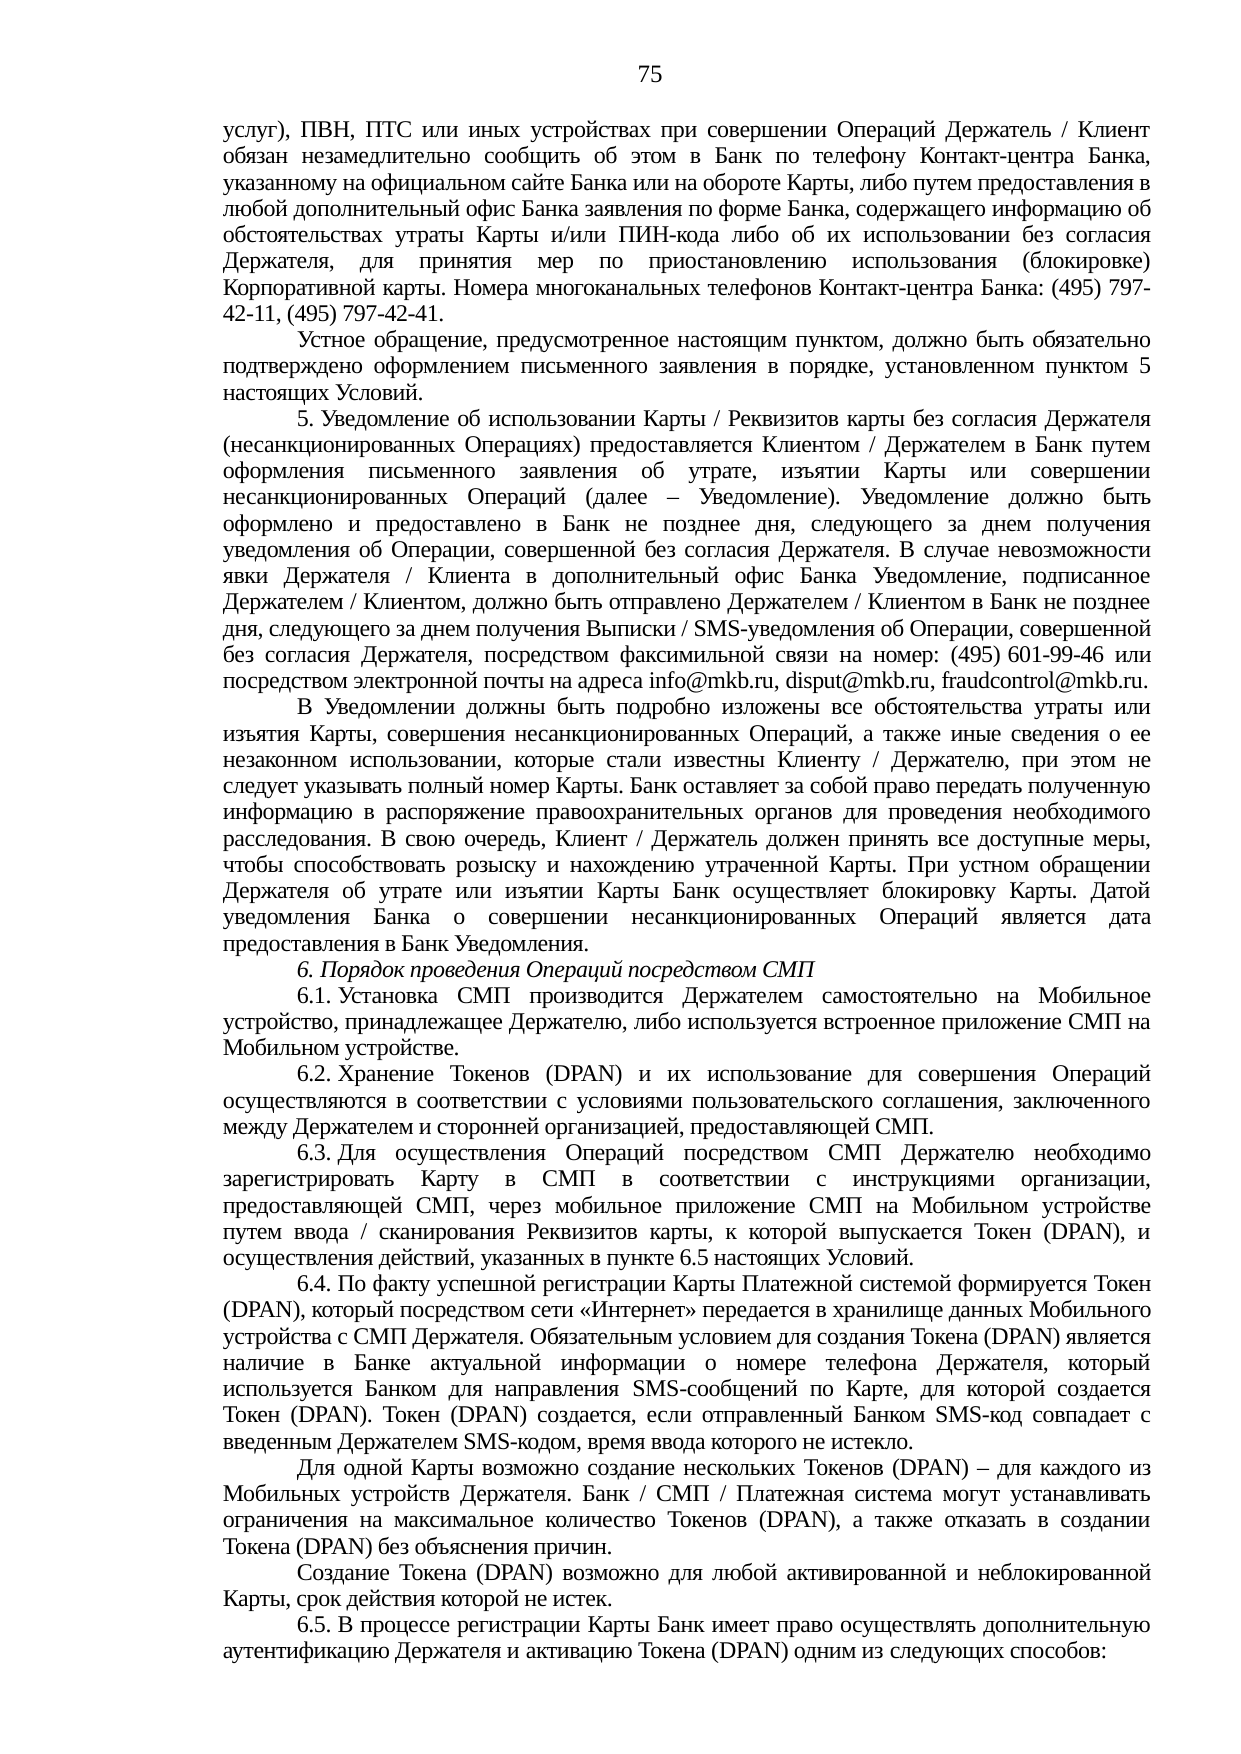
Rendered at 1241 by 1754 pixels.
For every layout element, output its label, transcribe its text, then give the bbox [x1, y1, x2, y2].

text 6.1. Установка СМП производится Держателем самостоятельно на Мобильное устройство, принадлежащее Держателю, либо используется встроенное приложение СМП на Мобильном устройстве. [223, 982, 1152, 1061]
text 6.4. По факту успешной регистрации Карты Платежной системой формируется Токен (DPAN), который посредством сети «Интернет» передается в хранилище данных Мобильного устройства с СМП Держателя. Обязательным условием для создания Токена (DPAN) является наличие в Банке актуальной информации о номере телефона Держателя, который используется Банком для направления SMS-сообщений по Карте, для которой создается Токен (DPAN). Токен (DPAN) создается, если отправленный Банком SMS-код совпадает с введенным Держателем SMS-кодом, время ввода которого не истекло. [223, 1271, 1152, 1454]
text 6.2. Хранение Токенов (DPAN) и их использование для совершения Операций осуществляются в соответствии с условиями пользовательского соглашения, заключенного между Держателем и сторонней организацией, предоставляющей СМП. [223, 1061, 1152, 1139]
text Создание Токена (DPAN) возможно для любой активированной и неблокированной Карты, срок действия которой не истек. [223, 1559, 1152, 1612]
text 6.3. Для осуществления Операций посредством СМП Держателю необходимо зарегистрировать Карту в СМП в соответствии с инструкциями организации, предоставляющей СМП, через мобильное приложение СМП на Мобильном устройстве путем ввода / сканирования Реквизитов карты, к которой выпускается Токен (DPAN), и осуществления действий, указанных в пункте 6.5 настоящих Условий. [223, 1139, 1152, 1271]
text Для одной Карты возможно создание нескольких Токенов (DPAN) – для каждого из Мобильных устройств Держателя. Банк / СМП / Платежная система могут устанавливать ограничения на максимальное количество Токенов (DPAN), а также отказать в создании Токена (DPAN) без объяснения причин. [223, 1454, 1152, 1559]
text 6. Порядок проведения Операций посредством СМП [223, 956, 1152, 982]
text 6.5. В процессе регистрации Карты Банк имеет право осуществлять дополнительную аутентификацию Держателя и активацию Токена (DPAN) одним из следующих способов: [223, 1612, 1152, 1664]
text Устное обращение, предусмотренное настоящим пунктом, должно быть обязательно подтверждено оформлением письменного заявления в порядке, установленном пунктом 5 настоящих Условий. [223, 326, 1152, 405]
text В Уведомлении должны быть подробно изложены все обстоятельства утраты или изъятия Карты, совершения несанкционированных Операций, а также иные сведения о ее незаконном использовании, которые стали известны Клиенту / Держателю, при этом не следует указывать полный номер Карты. Банк оставляет за собой право передать полученную информацию в распоряжение правоохранительных органов для проведения необходимого расследования. В свою очередь, Клиент / Держатель должен принять все доступные меры, чтобы способствовать розыску и нахождению утраченной Карты. При устном обращении Держателя об утрате или изъятии Карты Банк осуществляет блокировку Карты. Датой уведомления Банка о совершении несанкционированных Операций является дата предоставления в Банк Уведомления. [223, 694, 1152, 956]
text 5. Уведомление об использовании Карты / Реквизитов карты без согласия Держателя (несанкционированных Операциях) предоставляется Клиентом / Держателем в Банк путем оформления письменного заявления об утрате, изъятии Карты или совершении несанкционированных Операций (далее – Уведомление). Уведомление должно быть оформлено и предоставлено в Банк не позднее дня, следующего за днем получения уведомления об Операции, совершенной без согласия Держателя. В случае невозможности явки Держателя / Клиента в дополнительный офис Банка Уведомление, подписанное Держателем / Клиентом, должно быть отправлено Держателем / Клиентом в Банк не позднее дня, следующего за днем получения Выписки / SMS-уведомления об Операции, совершенной без согласия Держателя, посредством факсимильной связи на номер: (495) 601-99-46 или посредством электронной почты на адреса info@mkb.ru, disput@mkb.ru, fraudcontrol@mkb.ru. [223, 405, 1152, 694]
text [223, 117, 1152, 326]
